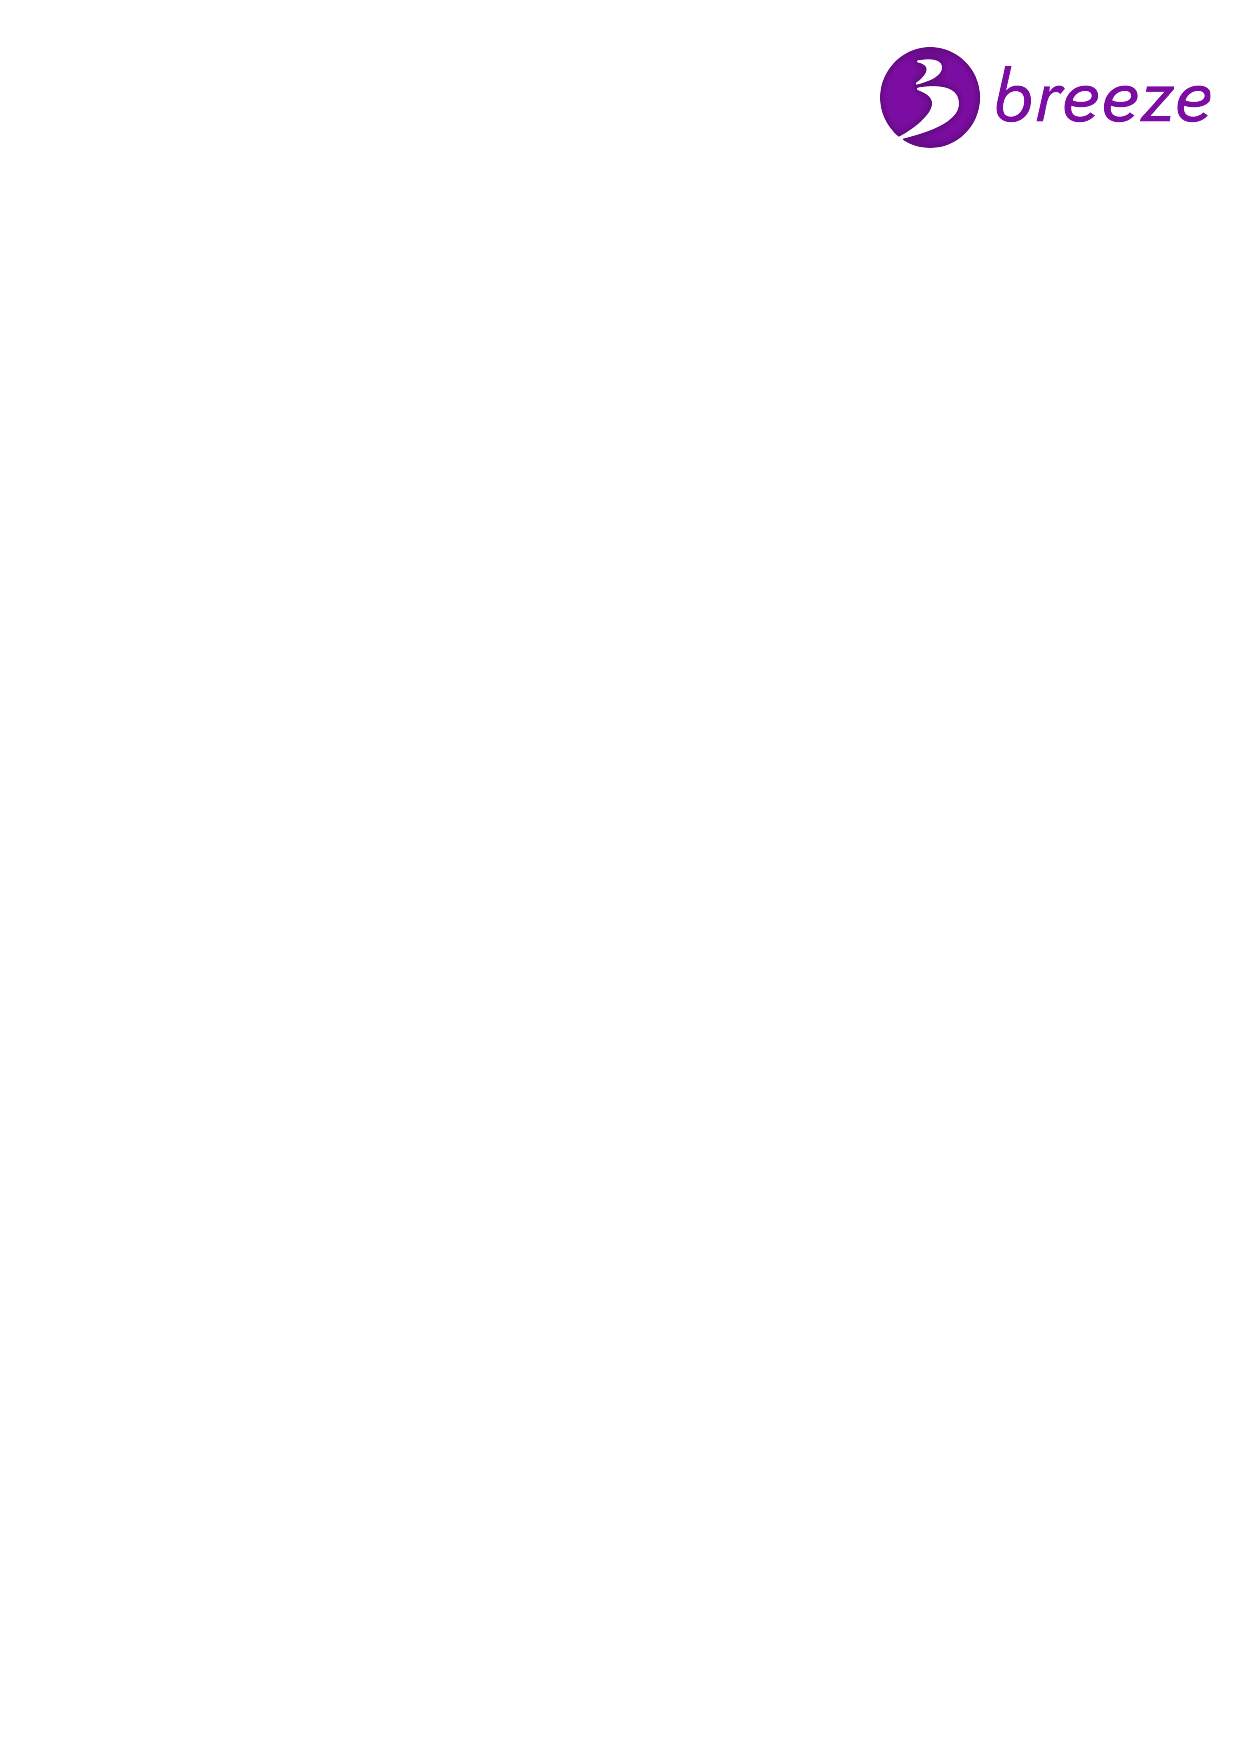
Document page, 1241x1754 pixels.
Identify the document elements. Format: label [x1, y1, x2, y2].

picture [880, 47, 1211, 148]
